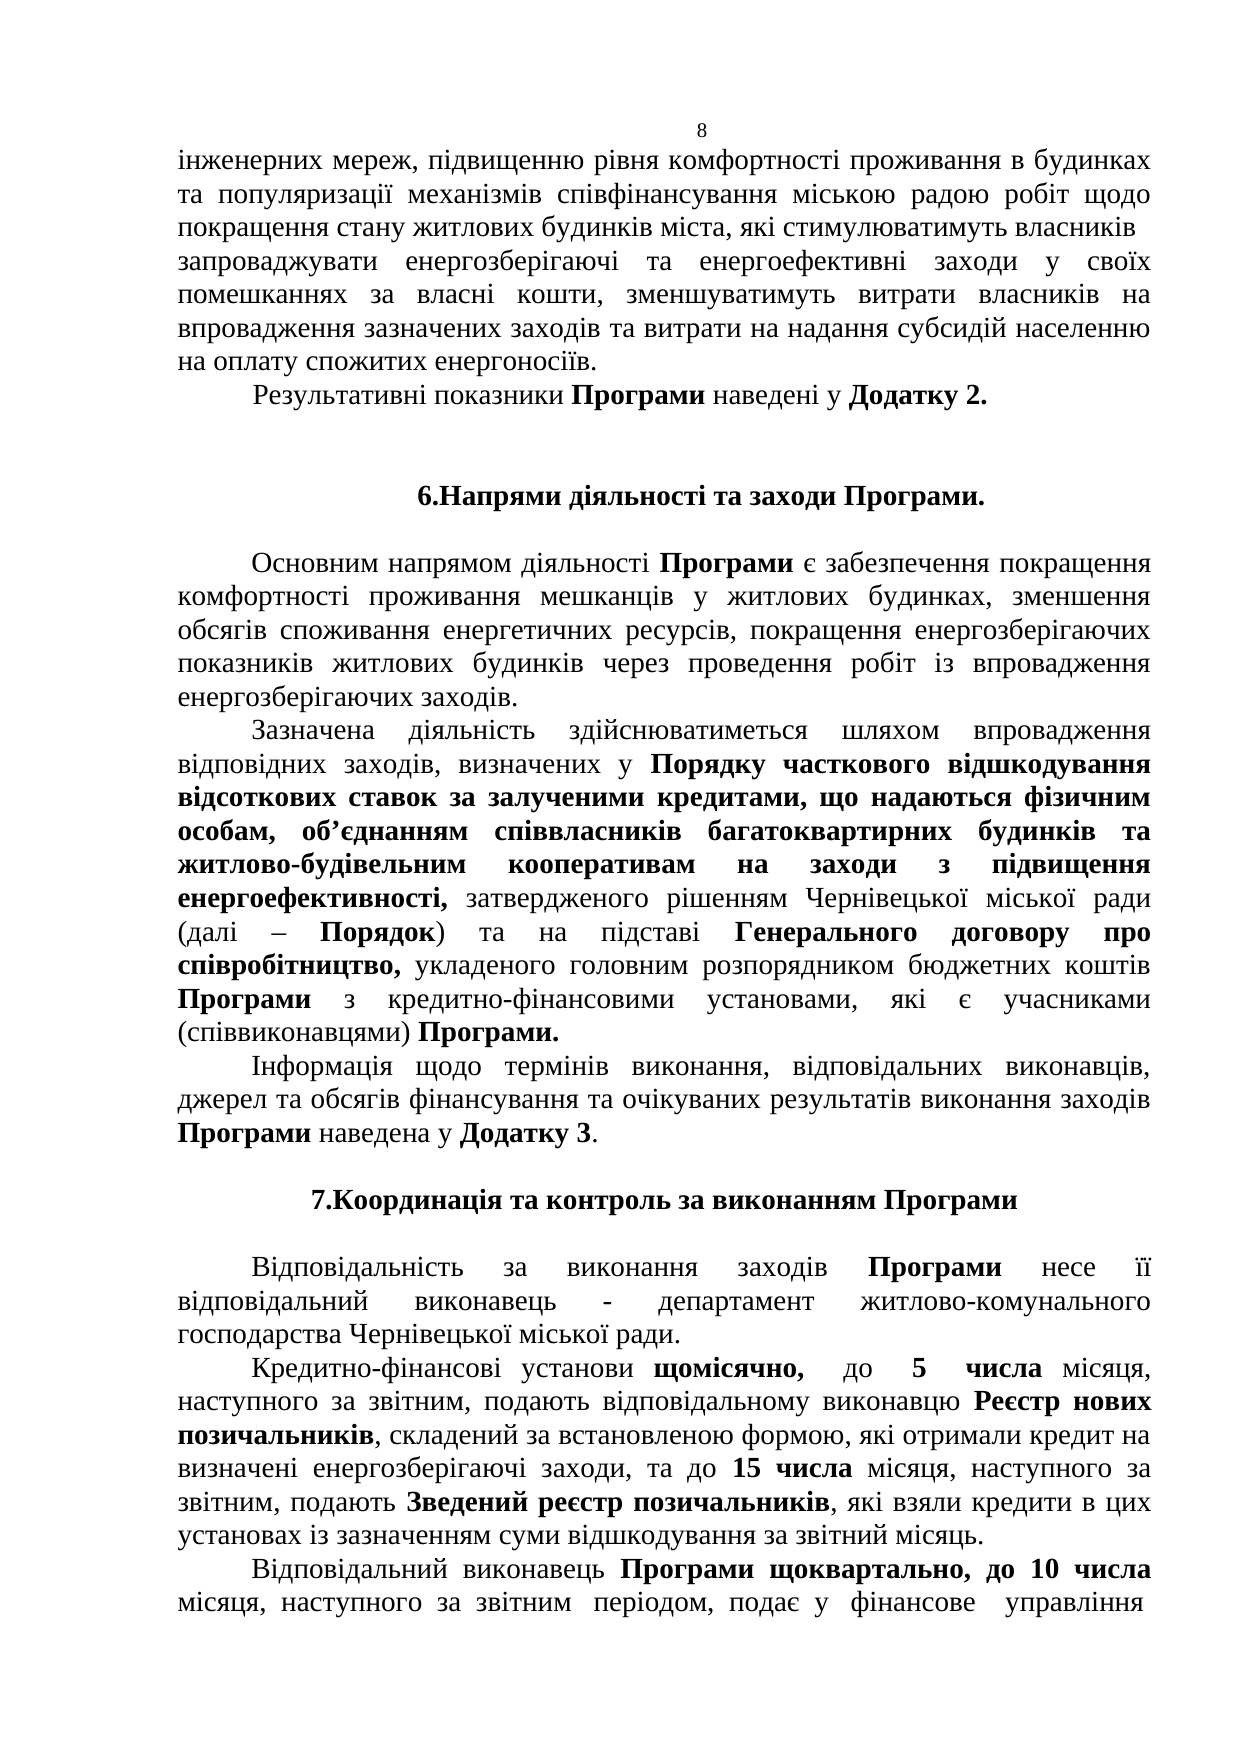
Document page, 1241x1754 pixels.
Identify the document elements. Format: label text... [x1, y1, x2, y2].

text запроваджувати енергозберігаючі та енергоефективні заходи у своїх помешканнях за власні кошти, зменшуватимуть витрати власників на впровадження зазначених заходів та витрати на надання субсидій населенню на оплату спожитих енергоносіїв. [177, 243, 1152, 377]
text Кредитно-фінансові установи щомісячно, до 5 числа місяця, наступного за звітним, подають відповідальному виконавцю Реєстр нових позичальників, складений за встановленою формою, які отримали кредит на визначені енергозберігаючі заходи, та до 15 числа місяця, наступного за звітним, подають Зведений реєстр позичальників, які взяли кредити в цих установах із зазначенням суми відшкодування за звітний місяць. [177, 1350, 1152, 1551]
text 8 [177, 118, 1152, 142]
text Зазначена діяльність здійснюватиметься шляхом впровадження відповідних заходів, визначених у Порядку часткового відшкодування відсоткових ставок за залученими кредитами, що надаються фізичним особам, об’єднанням співвласників багатоквартирних будинків та житлово-будівельним кооперативам на заходи з підвищення енергоефективності, затвердженого рішенням Чернівецької міської ради (далі – Порядок) та на підставі Генерального договору про співробітництво, укладеного головним розпорядником бюджетних коштів Програми з кредитно-фінансовими установами, які є учасниками (співвиконавцями) Програми. [177, 712, 1152, 1048]
text 6.Напрями діяльності та заходи Програми. [177, 478, 1152, 511]
text Відповідальний виконавець Програми щоквартально, до 10 числа місяця, наступного за звітним періодом, подає у фінансове управління [177, 1551, 1152, 1618]
text Відповідальність за виконання заходів Програми несе її відповідальний виконавець - департамент житлово-комунального господарства Чернівецької міської ради. [177, 1249, 1152, 1350]
text 7.Координація та контроль за виконанням Програми [177, 1182, 1152, 1216]
text Результативні показники Програми наведені у Додатку 2. [177, 377, 1152, 411]
text Основним напрямом діяльності Програми є забезпечення покращення комфортності проживання мешканців у житлових будинках, зменшення обсягів споживання енергетичних ресурсів, покращення енергозберігаючих показників житлових будинків через проведення робіт із впровадження енергозберігаючих заходів. [177, 545, 1152, 712]
text інженерних мереж, підвищенню рівня комфортності проживання в будинках та популяризації механізмів співфінансування міською радою робіт щодо покращення стану житлових будинків міста, які стимулюватимуть власників [177, 142, 1152, 243]
text Інформація щодо термінів виконання, відповідальних виконавців, джерел та обсягів фінансування та очікуваних результатів виконання заходів Програми наведена у Додатку 3. [177, 1048, 1152, 1148]
